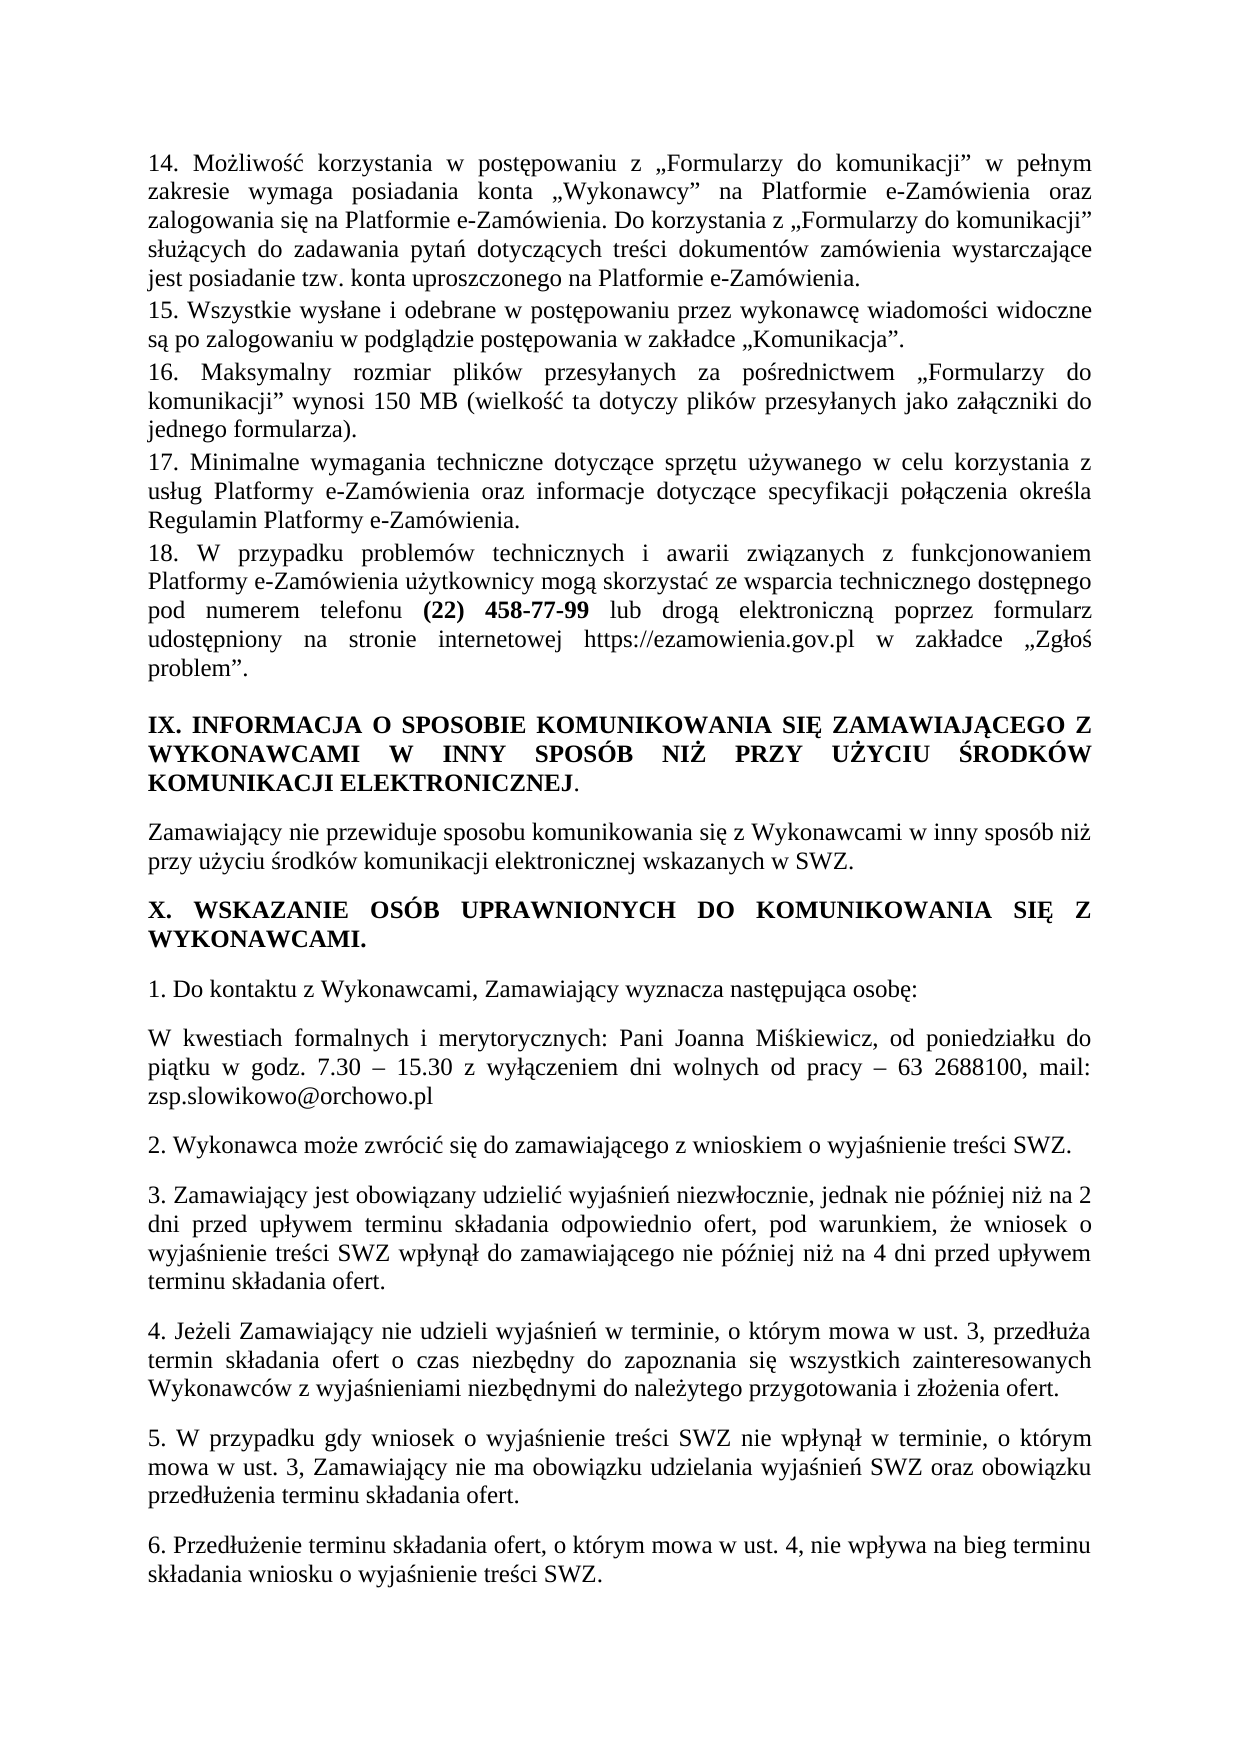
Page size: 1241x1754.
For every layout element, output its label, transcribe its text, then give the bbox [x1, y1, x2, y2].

text 2. Wykonawca może zwrócić się do zamawiającego z wnioskiem o wyjaśnienie treści SWZ. [148, 1131, 1093, 1159]
text 16. Maksymalny rozmiar plików przesyłanych za pośrednictwem „Formularzy do komunikacji” wynosi 150 MB (wielkość ta dotyczy plików przesyłanych jako załączniki do jednego formularza). [148, 357, 1093, 443]
text Zamawiający nie przewiduje sposobu komunikowania się z Wykonawcami w inny sposób niż przy użyciu środków komunikacji elektronicznej wskazanych w SWZ. [148, 817, 1093, 875]
text 4. Jeżeli Zamawiający nie udzieli wyjaśnień w terminie, o którym mowa w ust. 3, przedłuża termin składania ofert o czas niezbędny do zapoznania się wszystkich zainteresowanych Wykonawców z wyjaśnieniami niezbędnymi do należytego przygotowania i złożenia ofert. [148, 1316, 1093, 1402]
text 14. Możliwość korzystania w postępowaniu z „Formularzy do komunikacji” w pełnym zakresie wymaga posiadania konta „Wykonawcy” na Platformie e-Zamówienia oraz zalogowania się na Platformie e-Zamówienia. Do korzystania z „Formularzy do komunikacji” służących do zadawania pytań dotyczących treści dokumentów zamówienia wystarczające jest posiadanie tzw. konta uproszczonego na Platformie e-Zamówienia. [148, 148, 1093, 291]
text 15. Wszystkie wysłane i odebrane w postępowaniu przez wykonawcę wiadomości widoczne są po zalogowaniu w podglądzie postępowania w zakładce „Komunikacja”. [148, 295, 1093, 353]
text 18. W przypadku problemów technicznych i awarii związanych z funkcjonowaniem Platformy e-Zamówienia użytkownicy mogą skorzystać ze wsparcia technicznego dostępnego pod numerem telefonu (22) 458-77-99 lub drogą elektroniczną poprzez formularz udostępniony na stronie internetowej https://ezamowienia.gov.pl w zakładce „Zgłoś problem”. [148, 538, 1093, 681]
text 1. Do kontaktu z Wykonawcami, Zamawiający wyznacza następująca osobę: [148, 974, 1093, 1003]
text IX. INFORMACJA O SPOSOBIE KOMUNIKOWANIA SIĘ ZAMAWIAJĄCEGO Z WYKONAWCAMI W INNY SPOSÓB NIŻ PRZY UŻYCIU ŚRODKÓW KOMUNIKACJI ELEKTRONICZNEJ. [148, 710, 1093, 796]
text 5. W przypadku gdy wniosek o wyjaśnienie treści SWZ nie wpłynął w terminie, o którym mowa w ust. 3, Zamawiający nie ma obowiązku udzielania wyjaśnień SWZ oraz obowiązku przedłużenia terminu składania ofert. [148, 1423, 1093, 1509]
text 6. Przedłużenie terminu składania ofert, o którym mowa w ust. 4, nie wpływa na bieg terminu składania wniosku o wyjaśnienie treści SWZ. [148, 1530, 1093, 1588]
text X. WSKAZANIE OSÓB UPRAWNIONYCH DO KOMUNIKOWANIA SIĘ Z WYKONAWCAMI. [148, 896, 1093, 953]
text W kwestiach formalnych i merytorycznych: Pani Joanna Miśkiewicz, od poniedziałku do piątku w godz. 7.30 – 15.30 z wyłączeniem dni wolnych od pracy – 63 2688100, mail: zsp.slowikowo@orchowo.pl [148, 1023, 1093, 1110]
text 17. Minimalne wymagania techniczne dotyczące sprzętu używanego w celu korzystania z usług Platformy e-Zamówienia oraz informacje dotyczące specyfikacji połączenia określa Regulamin Platformy e-Zamówienia. [148, 447, 1093, 533]
text 3. Zamawiający jest obowiązany udzielić wyjaśnień niezwłocznie, jednak nie później niż na 2 dni przed upływem terminu składania odpowiednio ofert, pod warunkiem, że wniosek o wyjaśnienie treści SWZ wpłynął do zamawiającego nie później niż na 4 dni przed upływem terminu składania ofert. [148, 1180, 1093, 1295]
